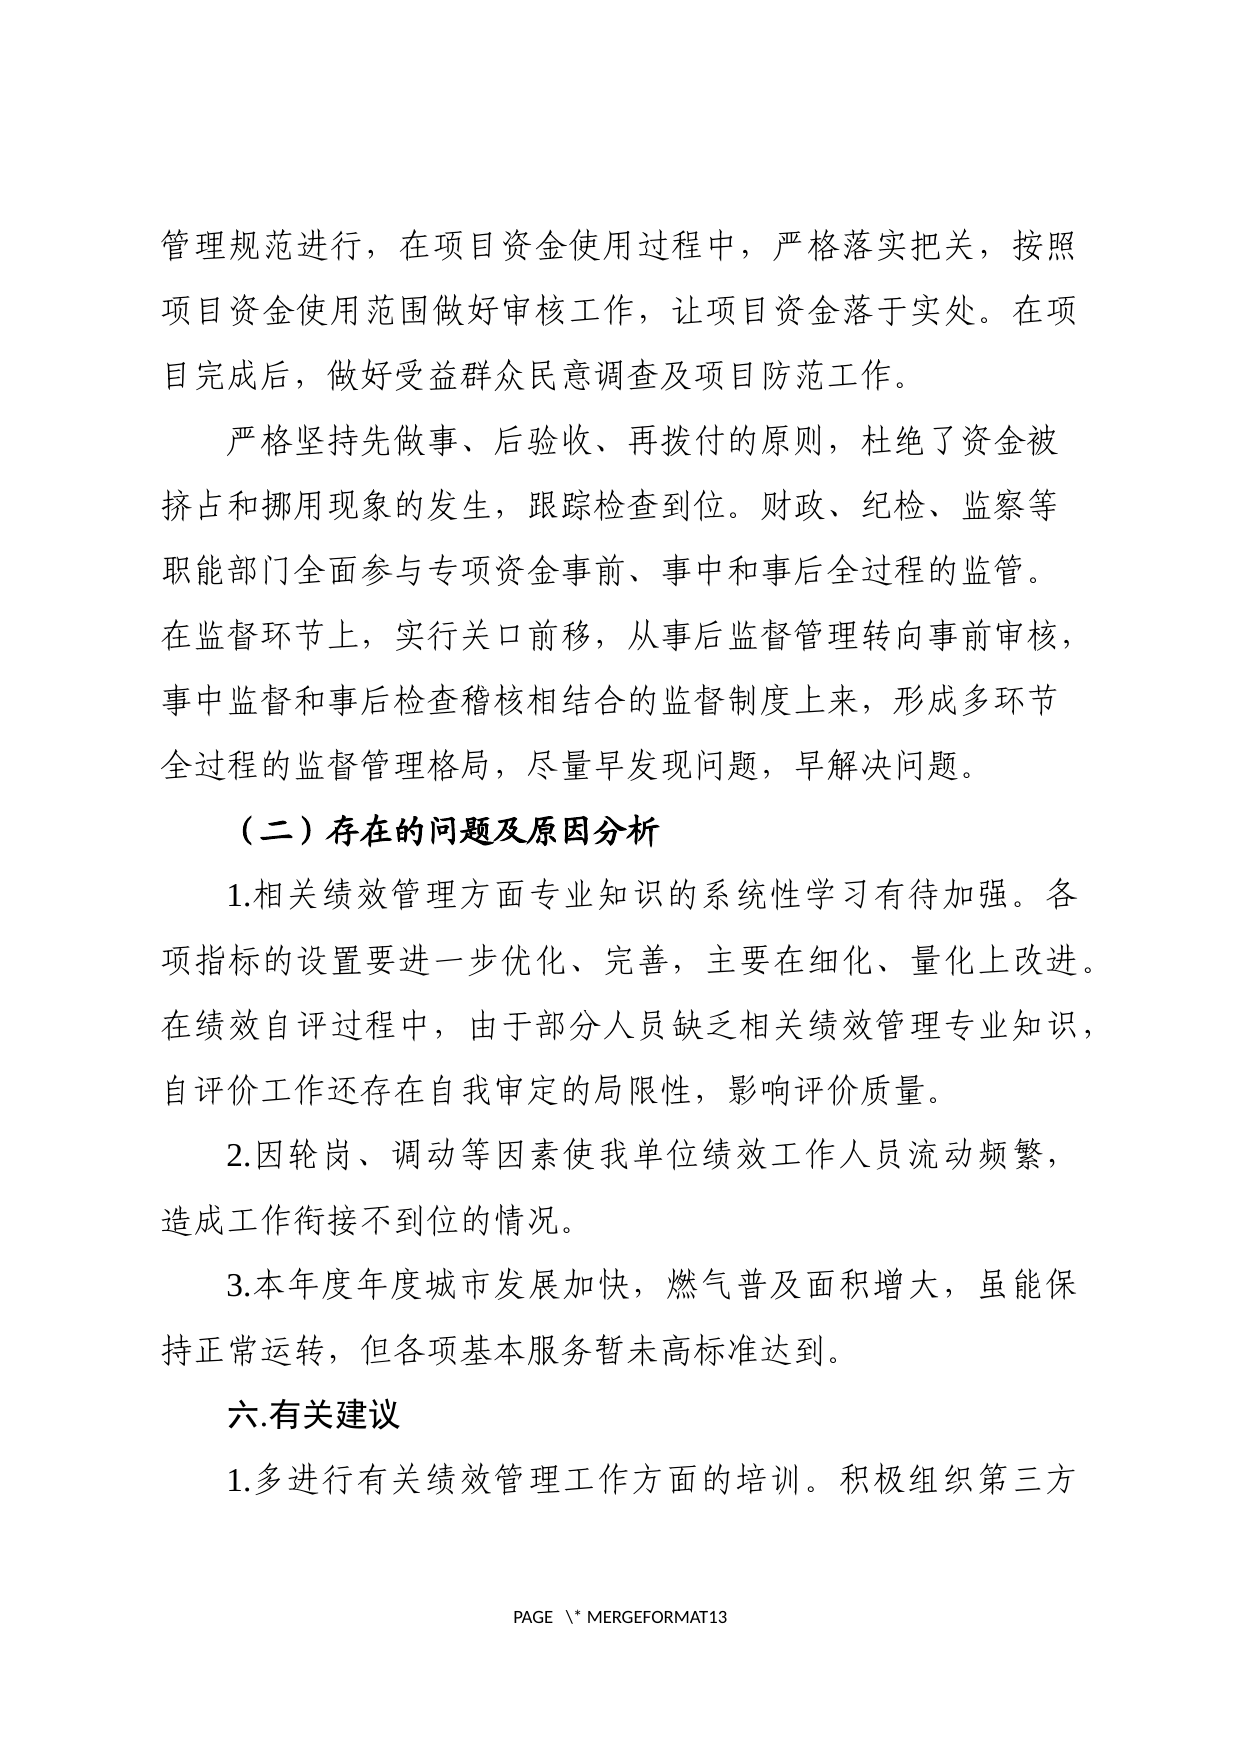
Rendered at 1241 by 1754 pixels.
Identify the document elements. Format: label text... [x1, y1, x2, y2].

text 2.因轮岗、调动等因素使我单位绩效工作人员流动频繁，造成工作衔接不到位的情况。 [159, 1121, 1081, 1251]
text 六.有关建议 [159, 1381, 1081, 1446]
text 1.相关绩效管理方面专业知识的系统性学习有待加强。各项指标的设置要进一步优化、完善，主要在细化、量化上改进。在绩效自评过程中，由于部分人员缺乏相关绩效管理专业知识，自评价工作还存在自我审定的局限性，影响评价质量。 [159, 861, 1081, 1121]
list 存在的问题及原因分析 [159, 796, 1081, 861]
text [159, 211, 1081, 406]
title 严格坚持先做事、后验收、再拨付的原则，杜绝了资金被挤占和挪用现象的发生，跟踪检查到位。财政、纪检、监察等职能部门全面参与专项资金事前、事中和事后全过程的监管。在监督环节上，实行关口前移，从事后监督管理转向事前审核，事中监督和事后检查稽核相结合的监督制度上来，形成多环节全过程的监督管理格局，尽量早发现问题，早解决问题。 [159, 406, 1081, 796]
text 3.本年度年度城市发展加快，燃气普及面积增大，虽能保持正常运转，但各项基本服务暂未高标准达到。 [159, 1251, 1081, 1381]
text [159, 1446, 1081, 1511]
